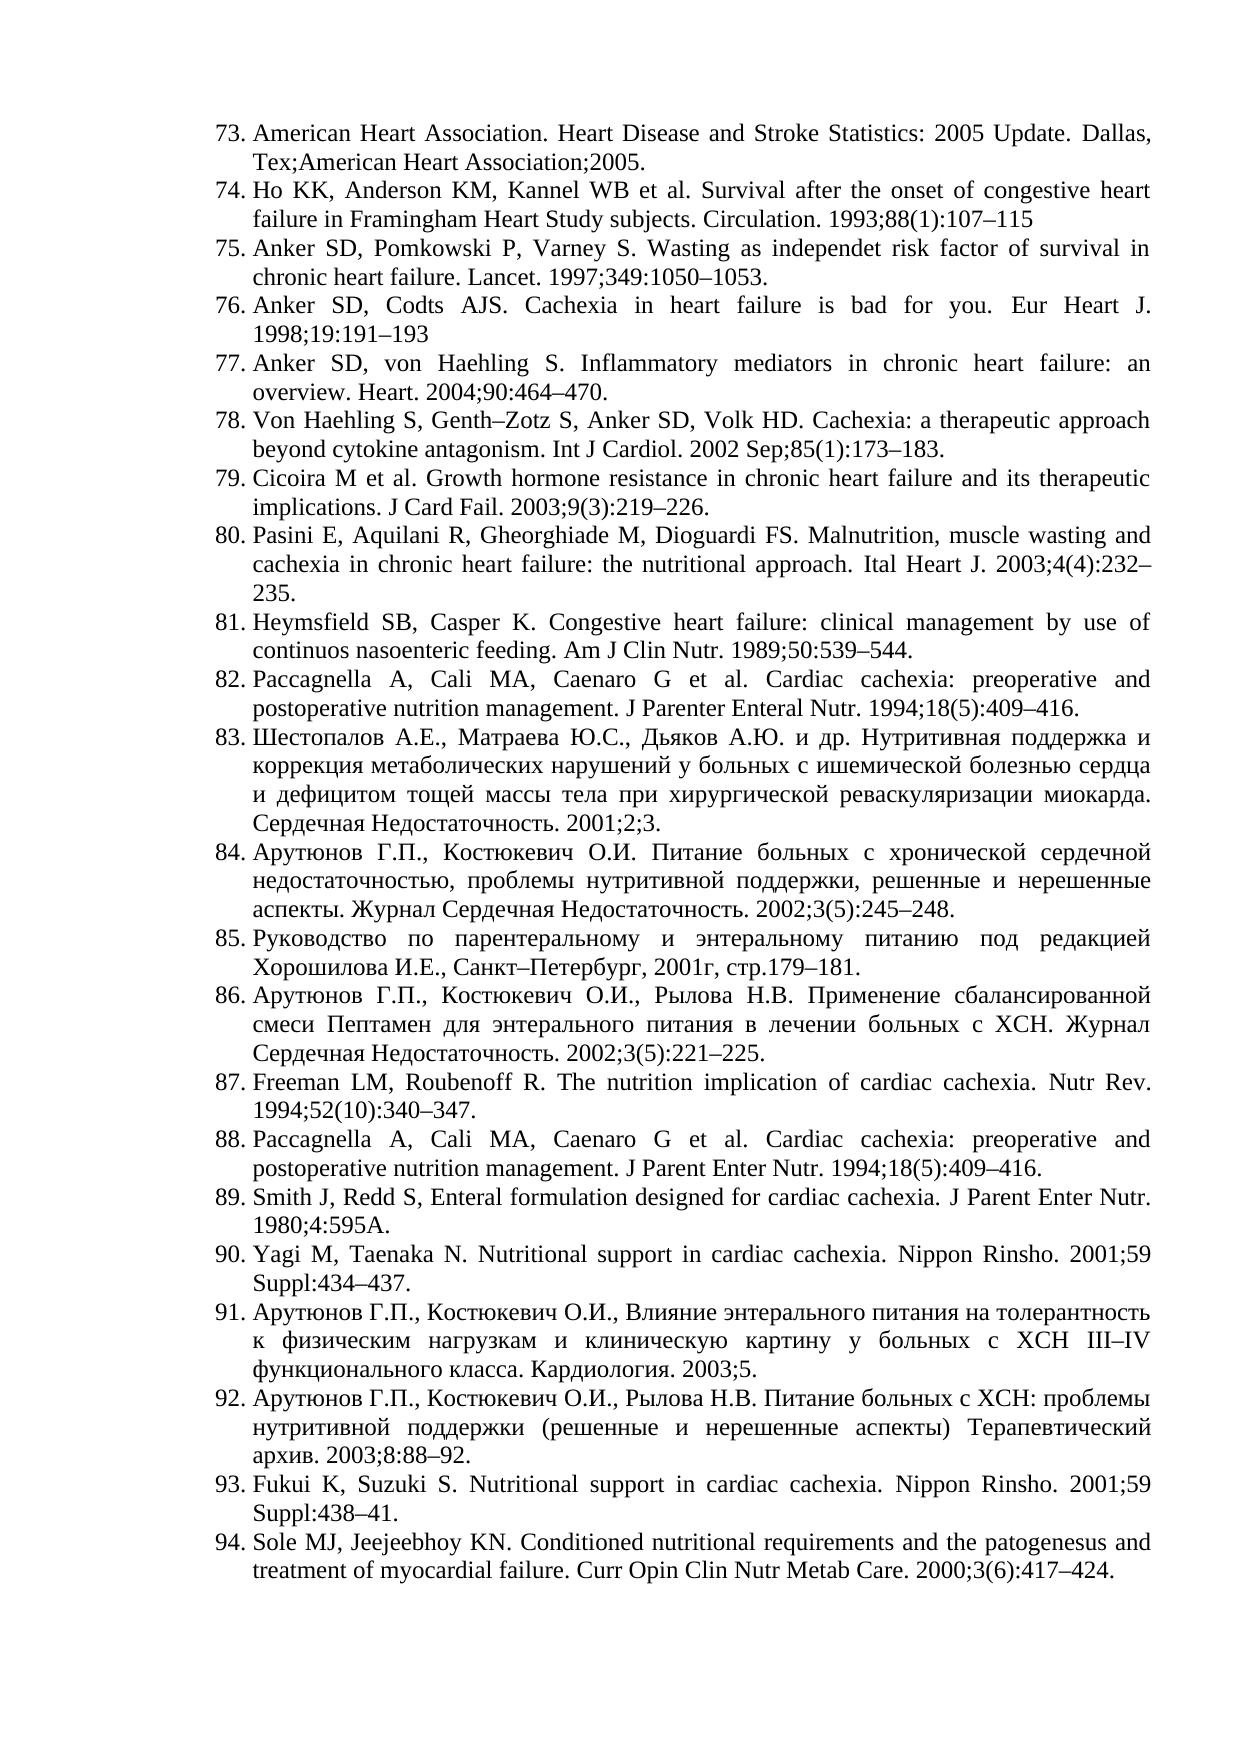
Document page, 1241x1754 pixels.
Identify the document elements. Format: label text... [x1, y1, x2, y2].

list Paccagnella A, , Caenaro G et al. Cardiac cachexia: preoperative and postoperative nutrition management. J Parenter Enteral Nutr. 1994;18(5):409–416. [215, 664, 1152, 722]
list Арутюнов Г.П., Костюкевич О.И., Рылова Н.В. Питание больных с ХСН: проблемы нутритивной поддержки (решенные и нерешенные аспекты) Терапевтический архив. 2003;8:88–92. [215, 1383, 1152, 1469]
list Pasini E, Aquilani R, Gheorghiade M, Dioguardi FS. Malnutrition, muscle wasting and cachexia in chronic heart failure: the nutritional approach. Ital Heart J. 2003;4(4):232–235. [215, 521, 1152, 607]
list Арутюнов Г.П., Костюкевич О.И. Питание больных с хронической сердечной недостаточностью, проблемы нутритивной поддержки, решенные и нерешенные аспекты. Журнал Сердечная Недостаточность. 2002;3(5):245–248. [215, 837, 1152, 923]
list , Codts AJS. Cachexia in heart failure is bad for you. Eur Heart J. 1998;19:191–193 [215, 291, 1152, 348]
list American Heart Association. Heart Disease and Stroke Statistics: 2005 Update. Dallas, Tex;American Heart Association;2005. [215, 118, 1152, 176]
list Арутюнов Г.П., Костюкевич О.И., Влияние энтерального питания на толерантность к физическим нагрузкам и клиническую картину у больных с ХСН III–IV функционального класса. Кардиология. 2003;5. [215, 1297, 1152, 1383]
list Sole MJ, Jeejeebhoy KN. Conditioned nutritional requirements and the patogenesus and treatment of myocardial failure. Curr Opin Clin Nutr Metab Care. 2000;3(6):417–424. [215, 1527, 1152, 1584]
list Fukui K, Suzuki S. Nutritional support in cardiac cachexia. Nippon Rinsho. 2001;59 Suppl:438–41. [215, 1469, 1152, 1527]
list Yagi M, Taenaka N. Nutritional support in cardiac cachexia. Nippon Rinsho. 2001;59 Suppl:434–437. [215, 1239, 1152, 1297]
list Paccagnella A, , Caenaro G et al. Cardiac cachexia: preoperative and postoperative nutrition management. J Parent Enter Nutr. 1994;18(5):409–416. [215, 1124, 1152, 1182]
list Heymsfield SB, Casper K. Congestive heart failure: clinical management by use of continuos nasoenteric feeding. Am J Clin Nutr. 1989;50:539–544. [215, 607, 1152, 664]
list Von Haehling S, Genth–Zotz S, Anker SD, Volk HD. Cachexia: a therapeutic approach beyond cytokine antagonism. Int J Cardiol. 2002 Sep;85(1):173–183. [215, 406, 1152, 463]
list Шестопалов А.Е., Матраева Ю.С., Дьяков А.Ю. и др. Нутритивная поддержка и коррекция метаболических нарушений у больных с ишемической болезнью сердца и дефицитом тощей массы тела при хирургической реваскуляризации миокарда. Сердечная Недостаточность. 2001;2;3. [215, 722, 1152, 837]
list , Pomkowski P, Varney S. Wasting as independet risk factor of survival in chronic heart failure. Lancet. 1997;349:1050–1053. [215, 233, 1152, 291]
list Ho KK, Anderson KM, Kannel WB et al. Survival after the onset of congestive heart failure in Framingham Heart Study subjects. Circulation. 1993;88(1):107–115 [215, 176, 1152, 233]
list Руководство по парентеральному и энтеральному питанию под редакцией Хорошилова И.Е., Санкт–Петербург, 2001г, стр.179–181. [215, 923, 1152, 981]
list Арутюнов Г.П., Костюкевич О.И., Рылова Н.В. Применение сбалансированной смеси Пептамен для энтерального питания в лечении больных с ХСН. Журнал Сердечная Недостаточность. 2002;3(5):221–225. [215, 981, 1152, 1067]
list Cicoira M et al. Growth hormone resistance in chronic heart failure and its therapeutic implications. J Card Fail. 2003;9(3):219–226. [215, 463, 1152, 521]
list Freeman LM, Roubenoff R. The nutrition implication of cardiac cachexia. Nutr Rev. 1994;52(10):340–347. [215, 1067, 1152, 1124]
list , von Haehling S. Inflammatory mediators in chronic heart failure: an overview. Heart. 2004;90:464–470. [215, 348, 1152, 406]
list Smith J, Redd S, Enteral formulation designed for cardiac cachexia. J Parent Enter Nutr. 1980;4:595A. [215, 1182, 1152, 1239]
